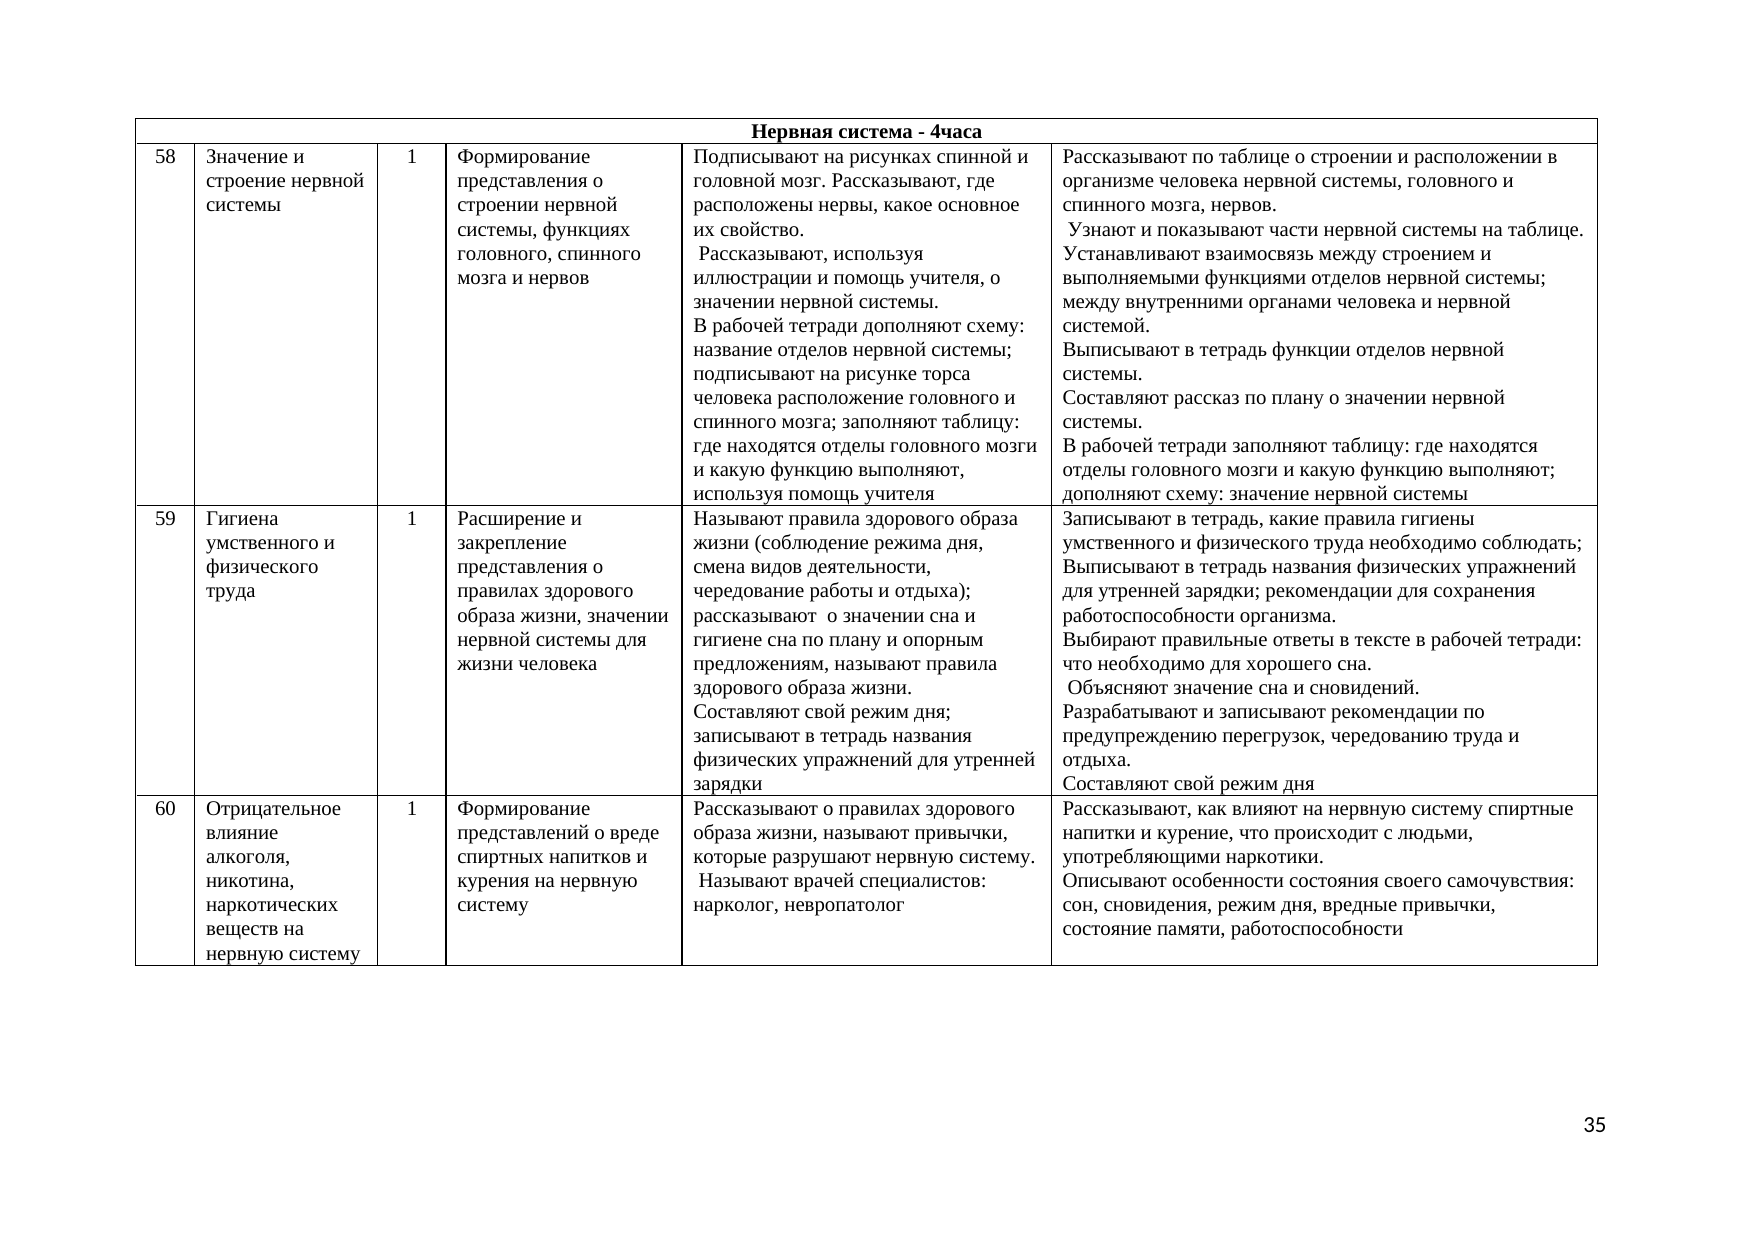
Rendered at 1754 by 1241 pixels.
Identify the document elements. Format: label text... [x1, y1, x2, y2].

table_cell Расширение и закрепление представления о правилах здорового образа жизни, значении нервной системы для жизни человека [447, 506, 681, 795]
table_cell 60 [136, 796, 194, 964]
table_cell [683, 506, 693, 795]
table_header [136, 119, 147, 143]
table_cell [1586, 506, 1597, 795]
table_cell 1 [378, 144, 445, 505]
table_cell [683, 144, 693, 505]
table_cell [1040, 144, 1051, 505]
table_cell Гигиена умственного и физического труда [195, 506, 377, 795]
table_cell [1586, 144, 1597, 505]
table_cell Рассказывают, как влияют на нервную систему спиртные напитки и курение, что происходит с людьми, употребляющими наркотики. Описывают особенности состояния своего самочувствия: сон, сновидения, режим дня, вредные привычки, состояние памяти, работоспособности [1052, 796, 1597, 964]
table_cell 59 [136, 506, 194, 795]
table_cell 1 [378, 506, 445, 795]
table_cell 58 [136, 144, 194, 505]
table_cell Формирование представлений о вреде спиртных напитков и курения на нервную систему [447, 796, 681, 964]
table_cell Формирование представления о строении нервной системы, функциях головного, спинного мозга и нервов [447, 144, 681, 505]
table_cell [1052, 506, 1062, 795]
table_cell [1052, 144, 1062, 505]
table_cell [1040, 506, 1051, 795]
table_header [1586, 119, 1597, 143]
table_cell 1 [378, 796, 445, 964]
table_cell Значение и строение нервной системы [195, 144, 377, 505]
table_cell Рассказывают о правилах здорового образа жизни, называют привычки, которые разрушают нервную систему. Называют врачей специалистов: нарколог, невропатолог [683, 796, 1051, 964]
